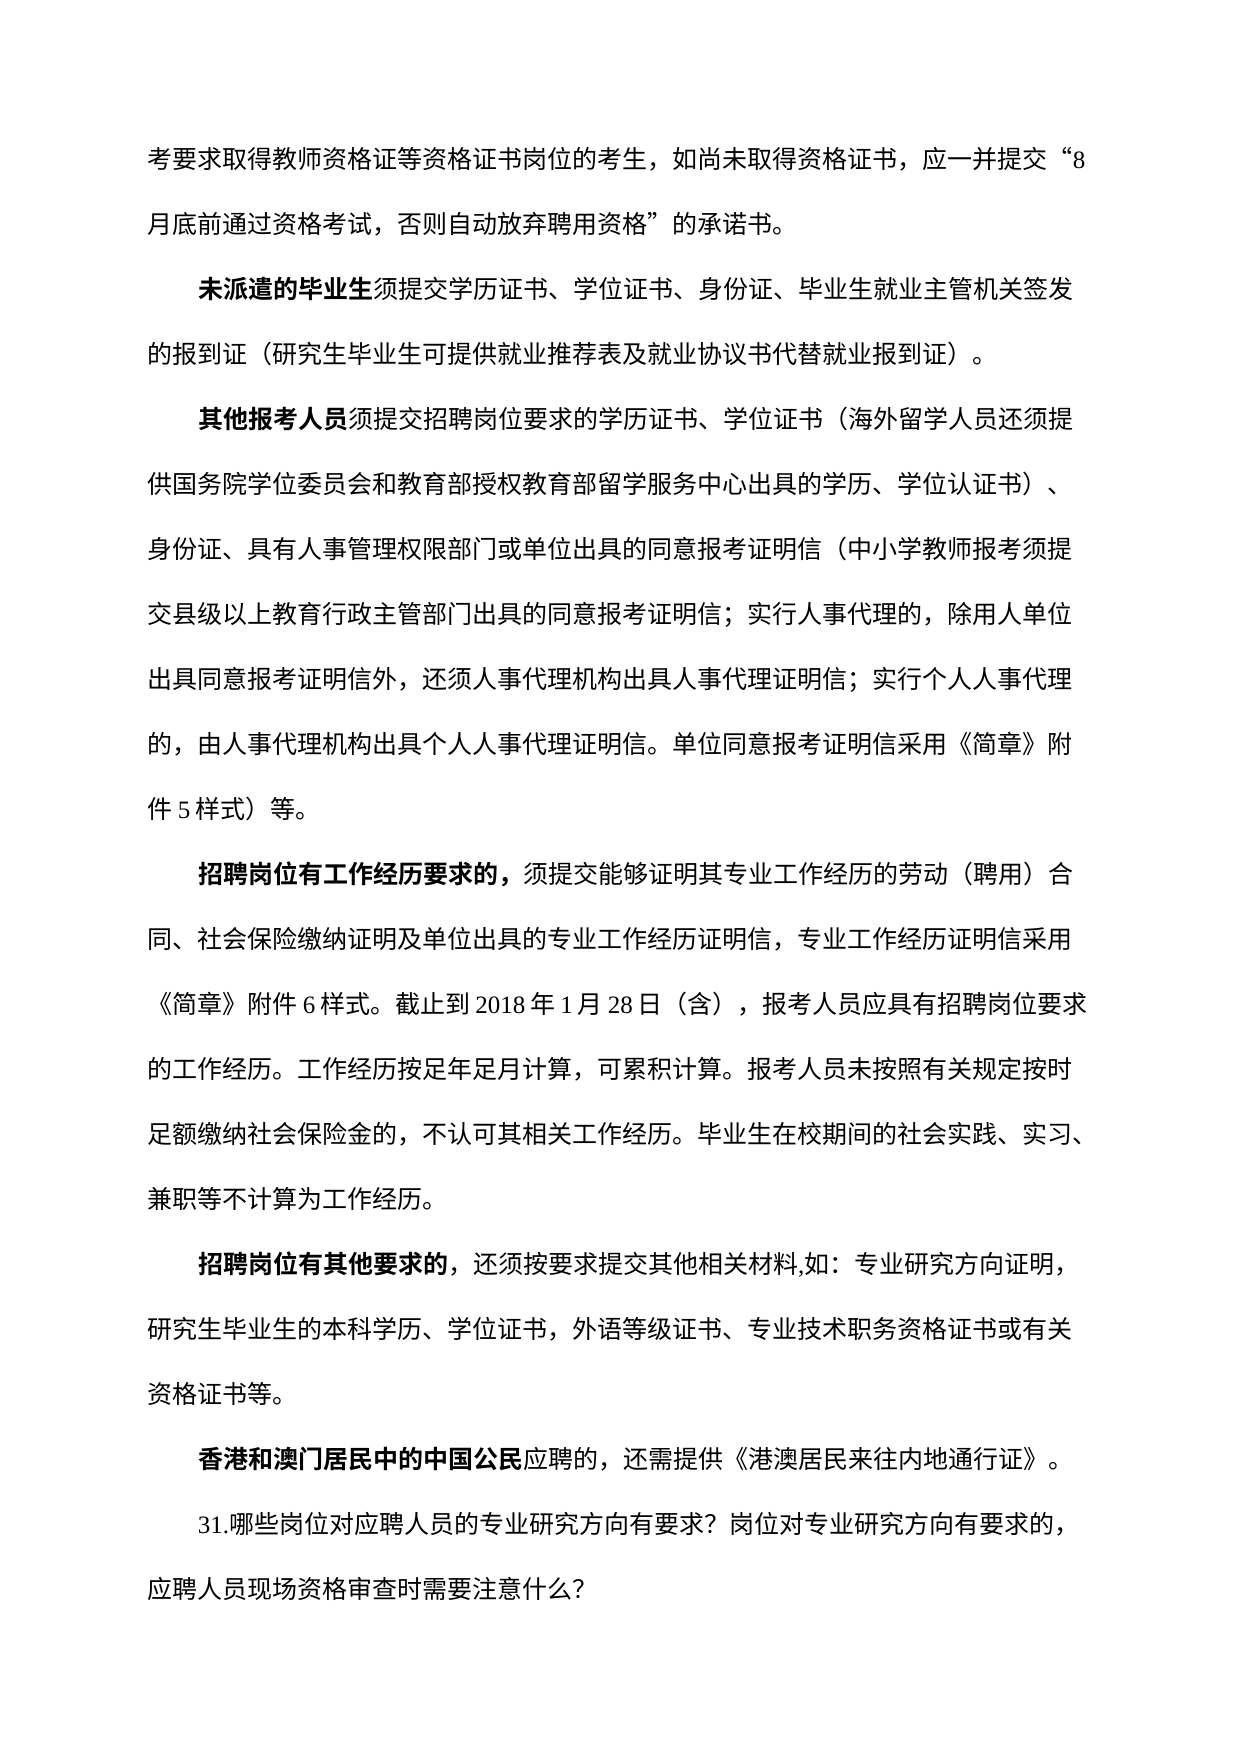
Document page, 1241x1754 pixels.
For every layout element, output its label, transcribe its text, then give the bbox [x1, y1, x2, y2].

text 其他报考人员须提交招聘岗位要求的学历证书、学位证书（海外留学人员还须提供国务院学位委员会和教育部授权教育部留学服务中心出具的学历、学位认证书）、身份证、具有人事管理权限部门或单位出具的同意报考证明信（中小学教师报考须提交县级以上教育行政主管部门出具的同意报考证明信；实行人事代理的，除用人单位出具同意报考证明信外，还须人事代理机构出具人事代理证明信；实行个人人事代理的，由人事代理机构出具个人人事代理证明信。单位同意报考证明信采用《简章》附件5样式）等。 [148, 385, 1092, 840]
text 31.哪些岗位对应聘人员的专业研究方向有要求？岗位对专业研究方向有要求的，应聘人员现场资格审查时需要注意什么？ [148, 1490, 1092, 1620]
text 招聘岗位有工作经历要求的，须提交能够证明其专业工作经历的劳动（聘用）合同、社会保险缴纳证明及单位出具的专业工作经历证明信，专业工作经历证明信采用《简章》附件6样式。截止到2018年1月28日（含），报考人员应具有招聘岗位要求的工作经历。工作经历按足年足月计算，可累积计算。报考人员未按照有关规定按时足额缴纳社会保险金的，不认可其相关工作经历。毕业生在校期间的社会实践、实习、兼职等不计算为工作经历。 [148, 840, 1092, 1230]
text 香港和澳门居民中的中国公民应聘的，还需提供《港澳居民来往内地通行证》。 [148, 1425, 1092, 1490]
text 未派遣的毕业生须提交学历证书、学位证书、身份证、毕业生就业主管机关签发的报到证（研究生毕业生可提供就业推荐表及就业协议书代替就业报到证）。 [148, 255, 1092, 385]
text 招聘岗位有其他要求的，还须按要求提交其他相关材料,如：专业研究方向证明，研究生毕业生的本科学历、学位证书，外语等级证书、专业技术职务资格证书或有关资格证书等。 [148, 1230, 1092, 1425]
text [148, 125, 1092, 255]
